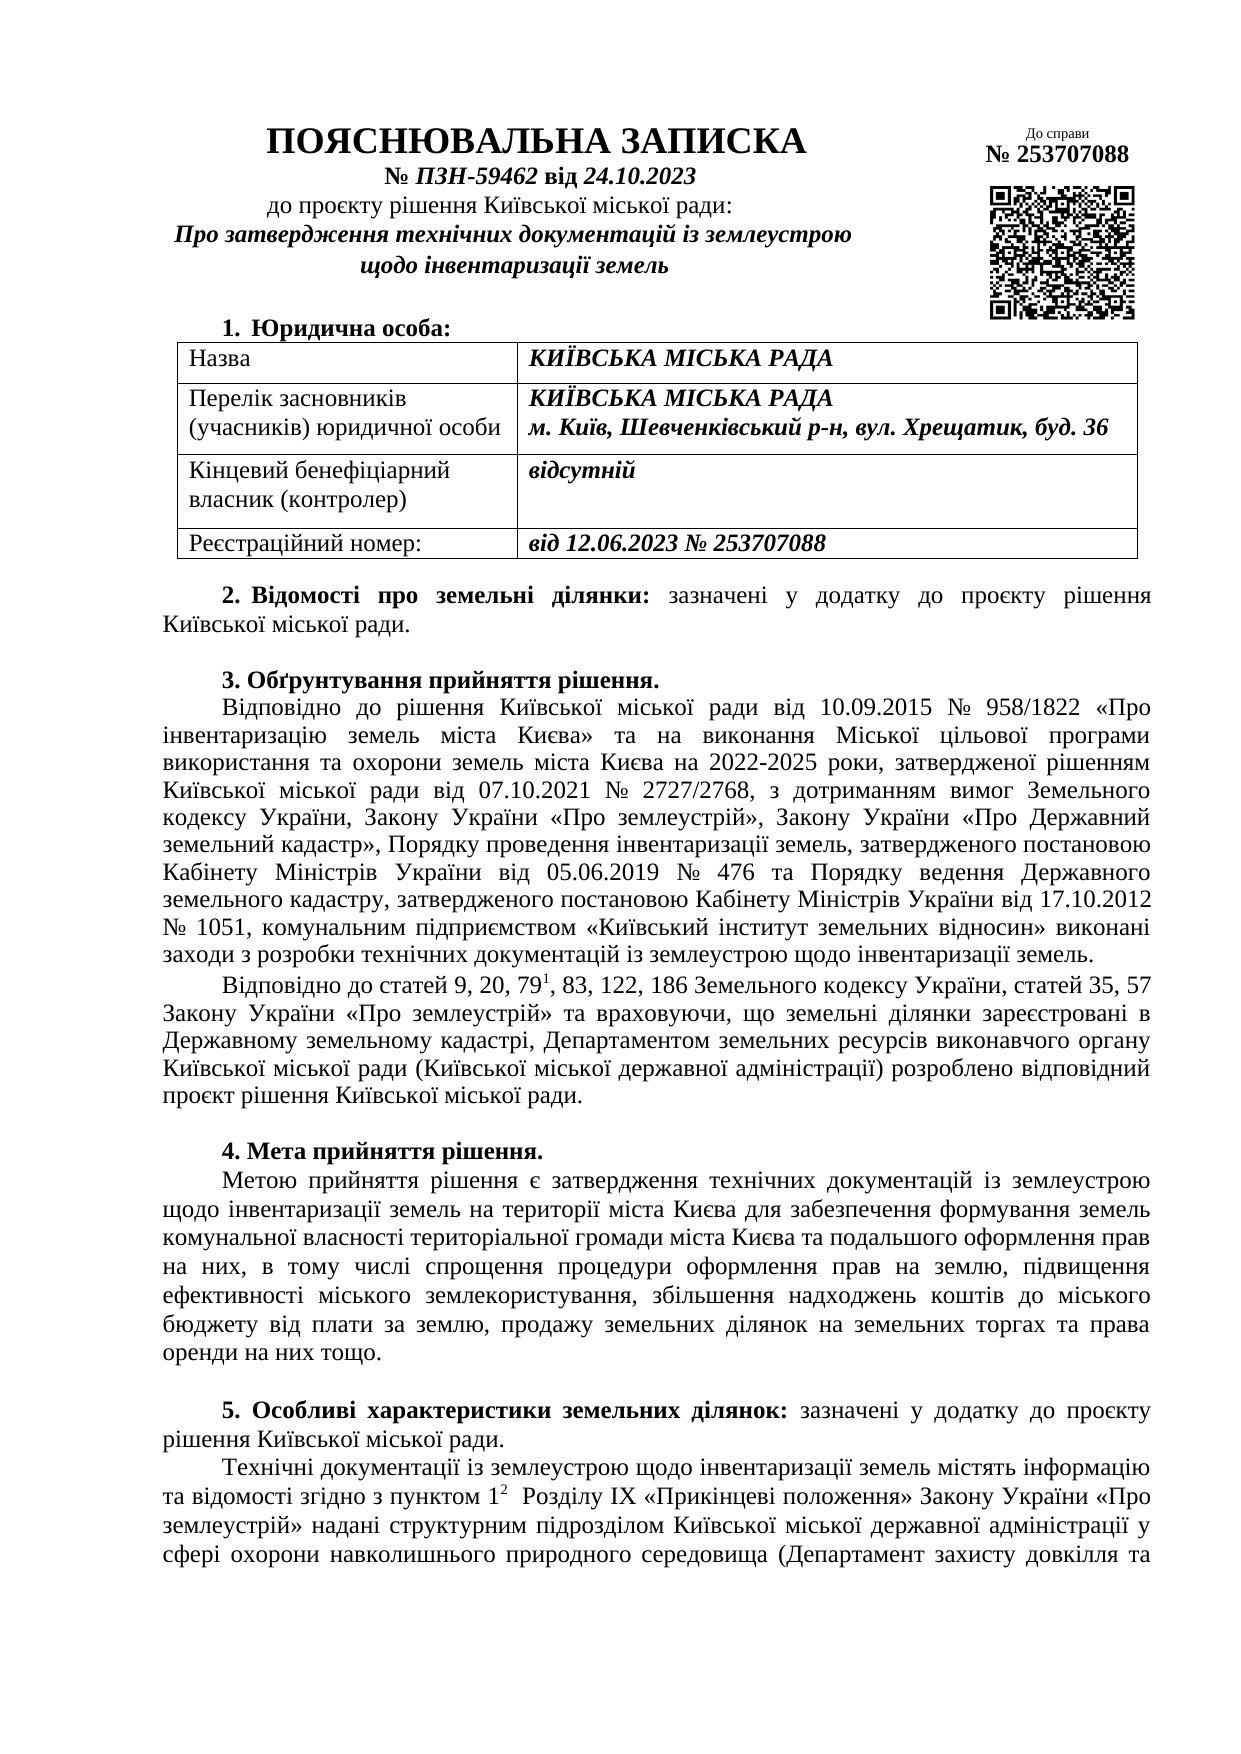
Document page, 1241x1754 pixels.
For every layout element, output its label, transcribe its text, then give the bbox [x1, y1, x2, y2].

picture [978, 190, 1146, 313]
text № ПЗН-59462 від 24.10.2023 [384, 161, 1152, 190]
table_cell від 12.06.2023 № 253707088 [518, 529, 1137, 558]
table_cell Реєстраційний номер: [178, 529, 517, 558]
table_header КИЇВСЬКА МІСЬКА РАДА [518, 343, 1137, 382]
list Відомості про земельні ділянки: зазначені у додатку до проєкту рішення Київської міської ради. [162, 581, 1152, 638]
text Метою прийняття рішення є затвердження технічних документацій із землеустрою щодо інвентаризації земель на території міста Києва для забезпечення формування земель комунальної власності територіальної громади міста Києва та подальшого оформлення прав на них, в тому числі спрощення процедури оформлення прав на землю, підвищення ефективності міського землекористування, збільшення надходжень коштів до міського бюджету від плати за землю, продажу земельних ділянок на земельних торгах та права оренди на них тощо. [162, 1165, 1152, 1366]
list Юридична особа: [162, 313, 1152, 342]
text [162, 1452, 1152, 1567]
table_header Назва [178, 343, 517, 382]
table_cell КИЇВСЬКА МІСЬКА РАДА м. Київ, Шевченківський р-н, вул. Хрещатик, буд. 36 [518, 384, 1137, 454]
table_cell Кінцевий бенефіціарний власник (контролер) [178, 455, 517, 527]
text Про затвердження технічних документацій із землеустрою щодо інвентаризації земель [162, 219, 866, 279]
text 5. Особливі характеристики земельних ділянок: зазначені у додатку до проєкту рішення Київської міської ради. [162, 1395, 1152, 1452]
text ПОЯСНЮВАЛЬНА ЗАПИСКА [162, 118, 911, 161]
table_cell Перелік засновників (учасників) юридичної особи [178, 384, 517, 454]
text 3. Обґрунтування прийняття рішення. [162, 665, 1152, 694]
table_cell відсутній [518, 455, 1137, 527]
text Відповідно до статей 9, 20, 791, 83, 122, 186 Земельного кодексу України, статей 35, 57 Закону України «Про землеустрій» та враховуючи, що земельні ділянки зареєстровані в Державному земельному кадастрі, Департаментом земельних ресурсів виконавчого органу Київської міської ради (Київської міської державної адміністрації) розроблено відповідний проєкт рішення Київської міської ради. [162, 972, 1152, 1109]
text до проєкту рішення Київської міської ради: [251, 190, 748, 219]
text 4. Мета прийняття рішення. [162, 1136, 1152, 1165]
text Відповідно до рішення Київської міської ради від 10.09.2015 № 958/1822 «Про інвентаризацію земель міста Києва» та на виконання Міської цільової програми використання та охорони земель міста Києва на 2022-2025 роки, затвердженої рішенням Київської міської ради від 07.10.2021 № 2727/2768, з дотриманням вимог Земельного кодексу України, Закону України «Про землеустрій», Закону України «Про Державний земельний кадастр», Порядку проведення інвентаризації земель, затвердженого постановою Кабінету Міністрів України від 05.06.2019 № 476 та Порядку ведення Державного земельного кадастру, затвердженого постановою Кабінету Міністрів України від 17.10.2012 № 1051, комунальним підприємством «Київський інститут земельних відносин» виконані заходи з розробки технічних документацій із землеустрою щодо інвентаризації земель. [162, 694, 1152, 968]
